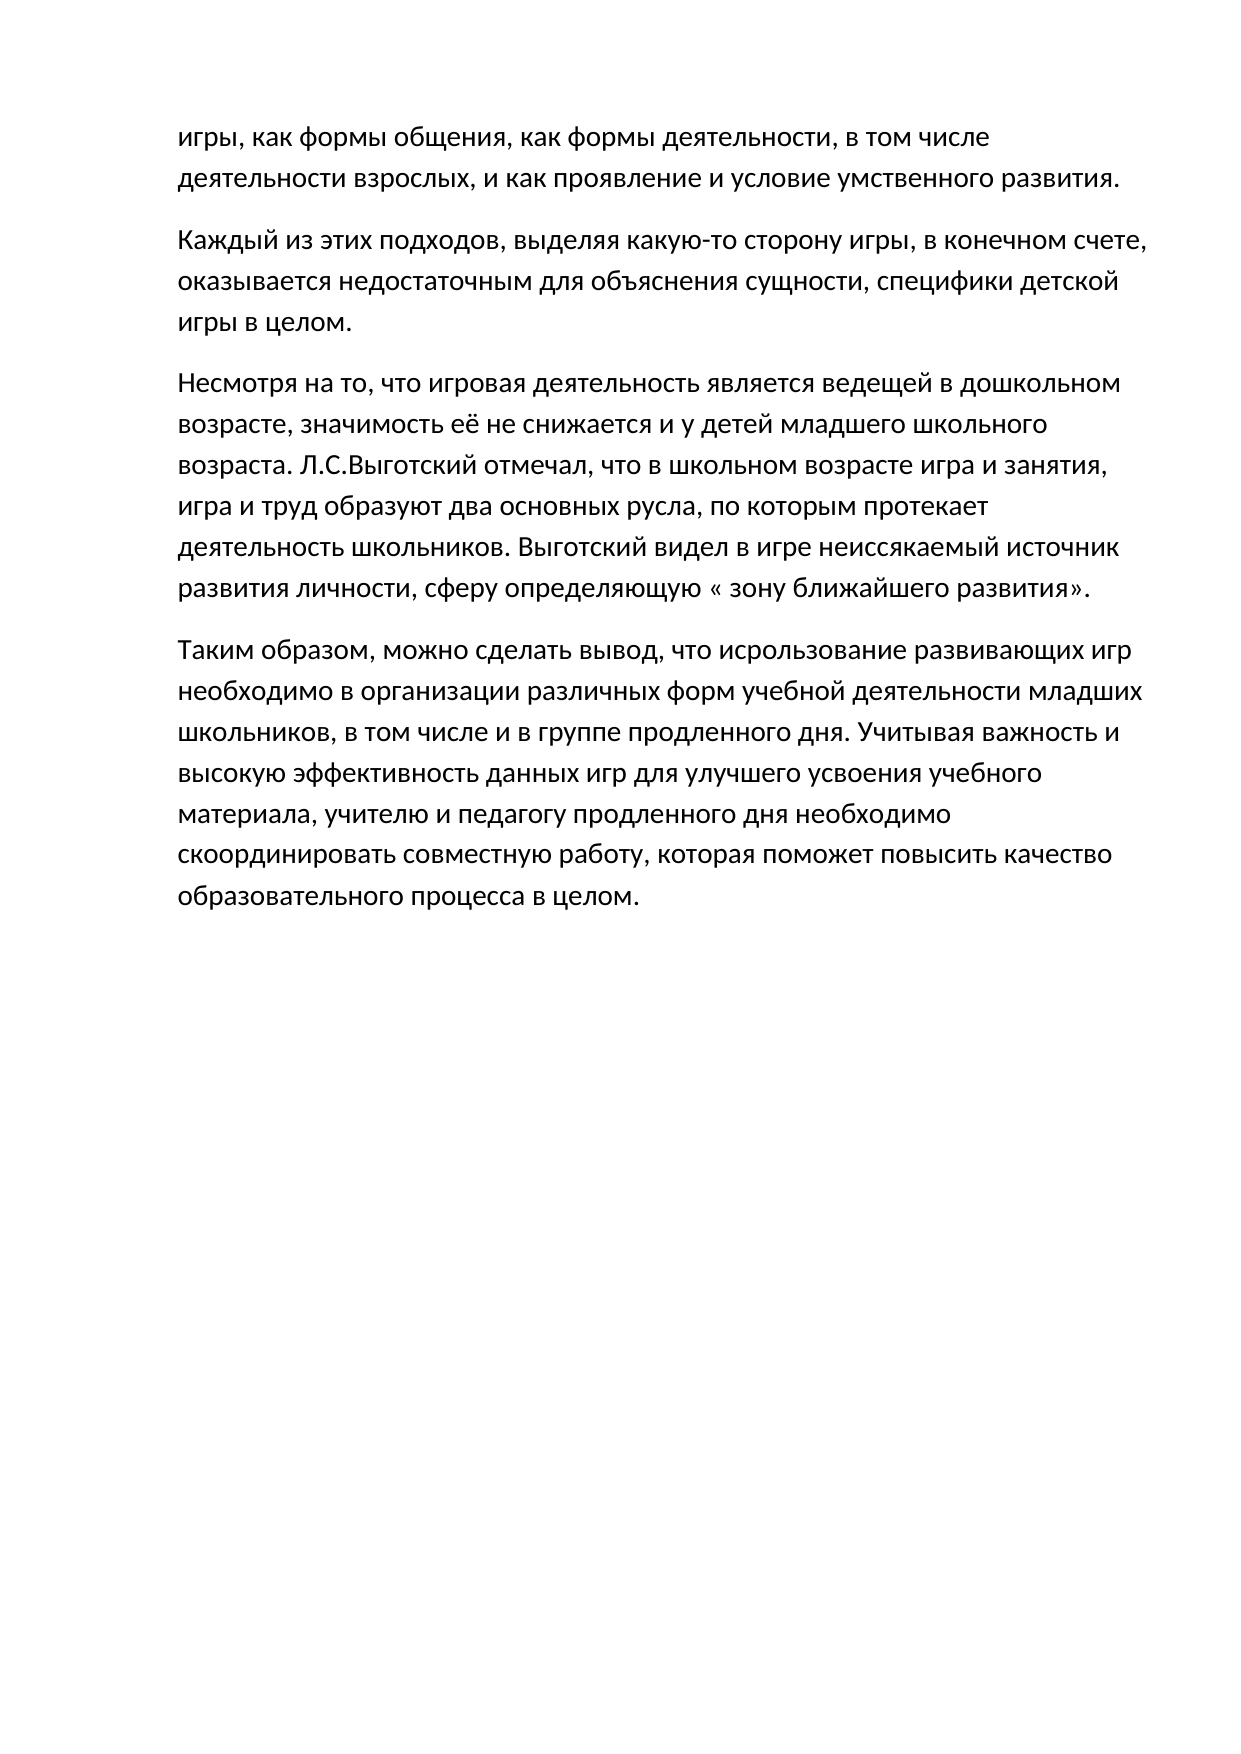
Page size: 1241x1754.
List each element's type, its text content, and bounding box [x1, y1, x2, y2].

text Каждый из этих подходов, выделяя какую-то сторону игры, в конечном счете, оказывается недостаточным для объяснения сущности, специфики детской игры в целом. [177, 221, 1152, 338]
text Таким образом, можно сделать вывод, что исрользование развивающих игр необходимо в организации различных форм учебной деятельности младших школьников, в том числе и в группе продленного дня. Учитывая важность и высокую эффективность данных игр для улучшего усвоения учебного материала, учителю и педагогу продленного дня необходимо скоординировать совместную работу, которая поможет повысить качество образовательного процесса в целом. [177, 631, 1152, 912]
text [177, 118, 1152, 195]
text Несмотря на то, что игровая деятельность является ведещей в дошкольном возрасте, значимость её не снижается и у детей младшего школьного возраста. Л.С.Выготский отмечал, что в школьном возрасте игра и занятия, игра и труд образуют два основных русла, по которым протекает деятельность школьников. Выготский видел в игре неиссякаемый источник развития личности, сферу определяющую « зону ближайшего развития». [177, 364, 1152, 605]
